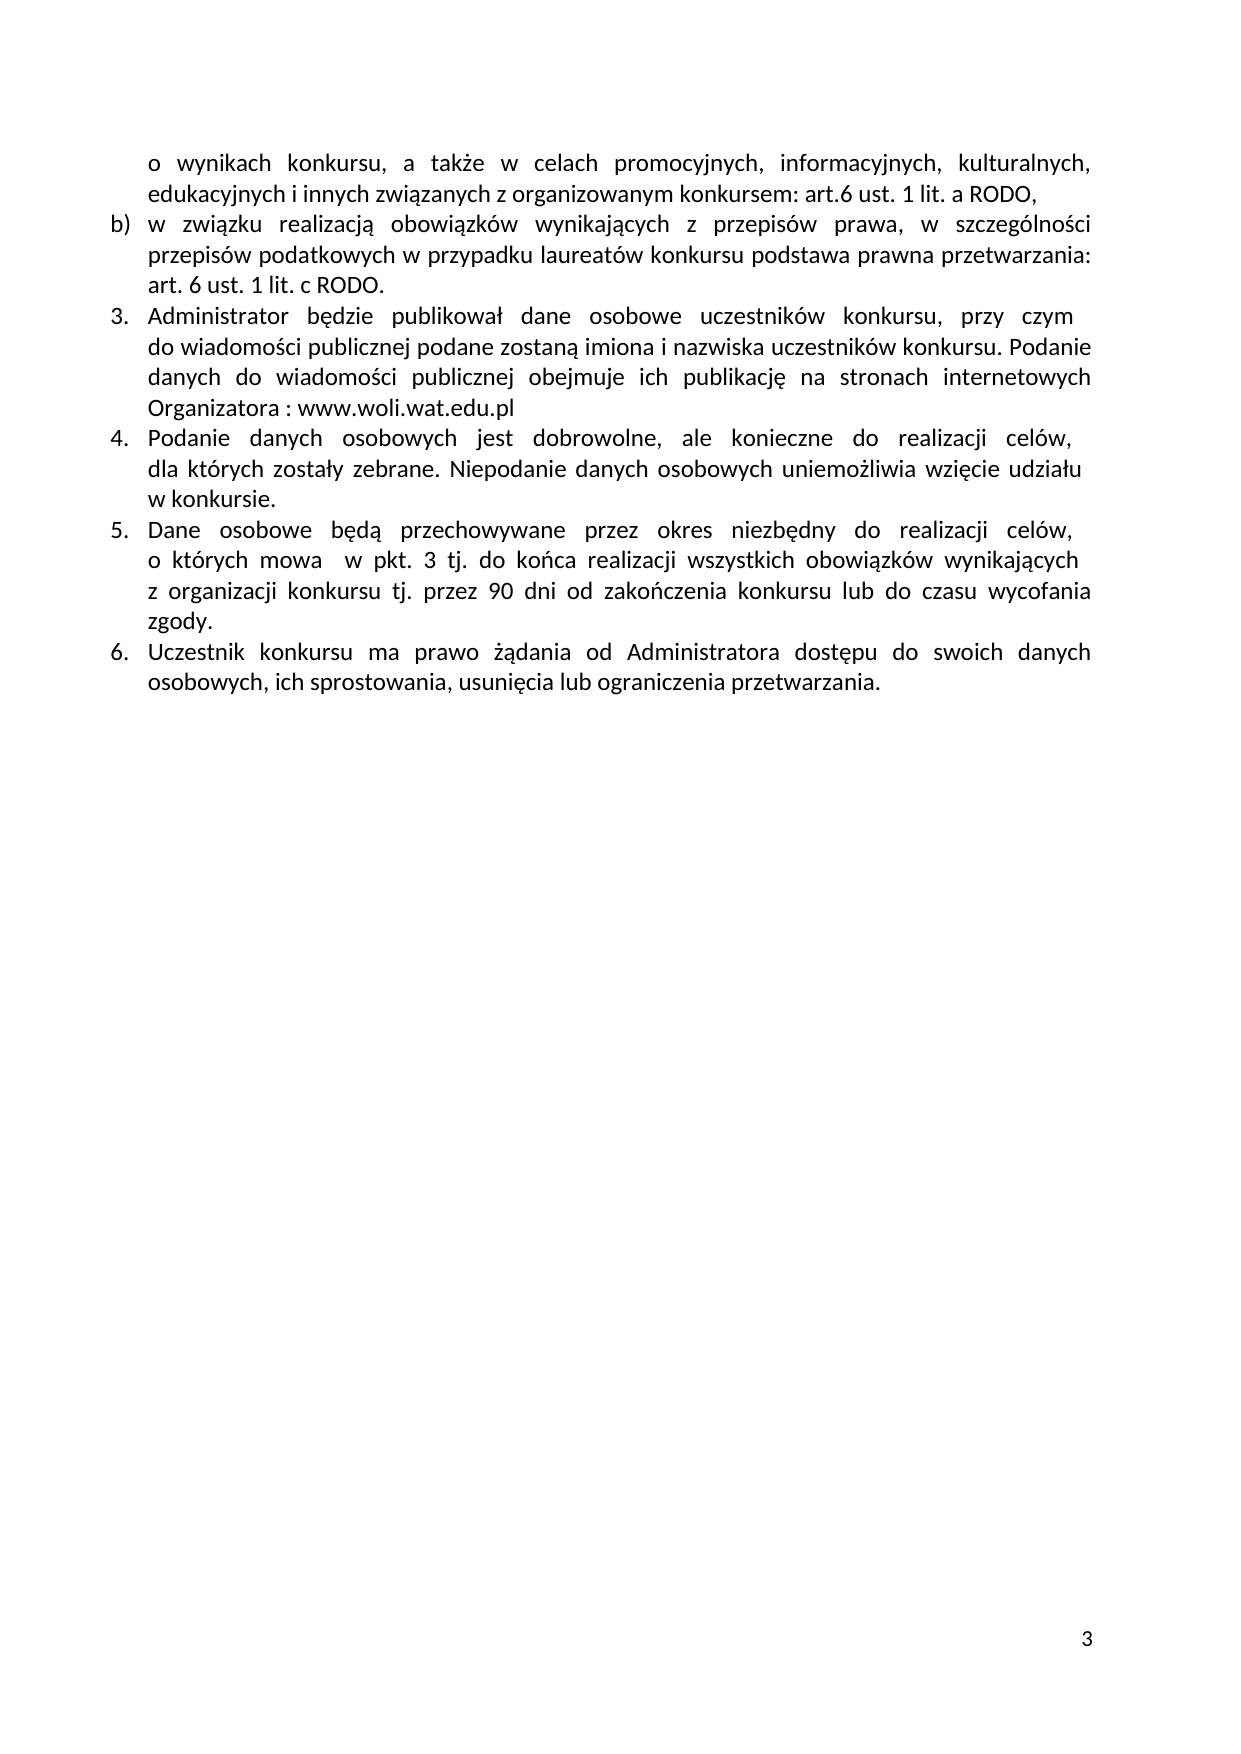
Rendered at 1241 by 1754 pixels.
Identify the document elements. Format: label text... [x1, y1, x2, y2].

list Administrator będzie publikował dane osobowe uczestników konkursu, przy czym do wiadomości publicznej podane zostaną imiona i nazwiska uczestników konkursu. Podanie danych do wiadomości publicznej obejmuje ich publikację na stronach internetowych Organizatora : www.woli.wat.edu.pl [110, 300, 1093, 422]
list w związku realizacją obowiązków wynikających z przepisów prawa, w szczególności przepisów podatkowych w przypadku laureatów konkursu podstawa prawna przetwarzania: art. 6 ust. 1 lit. c RODO. [110, 209, 1093, 300]
list Dane osobowe będą przechowywane przez okres niezbędny do realizacji celów, o których mowa w pkt. 3 tj. do końca realizacji wszystkich obowiązków wynikających z organizacji konkursu tj. przez 90 dni od zakończenia konkursu lub do czasu wycofania zgody. [110, 514, 1093, 636]
list Uczestnik konkursu ma prawo żądania od Administratora dostępu do swoich danych osobowych, ich sprostowania, usunięcia lub ograniczenia przetwarzania. [110, 636, 1093, 697]
list Podanie danych osobowych jest dobrowolne, ale konieczne do realizacji celów, dla których zostały zebrane. Niepodanie danych osobowych uniemożliwia wzięcie udziału w konkursie. [110, 422, 1093, 514]
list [110, 148, 1093, 209]
